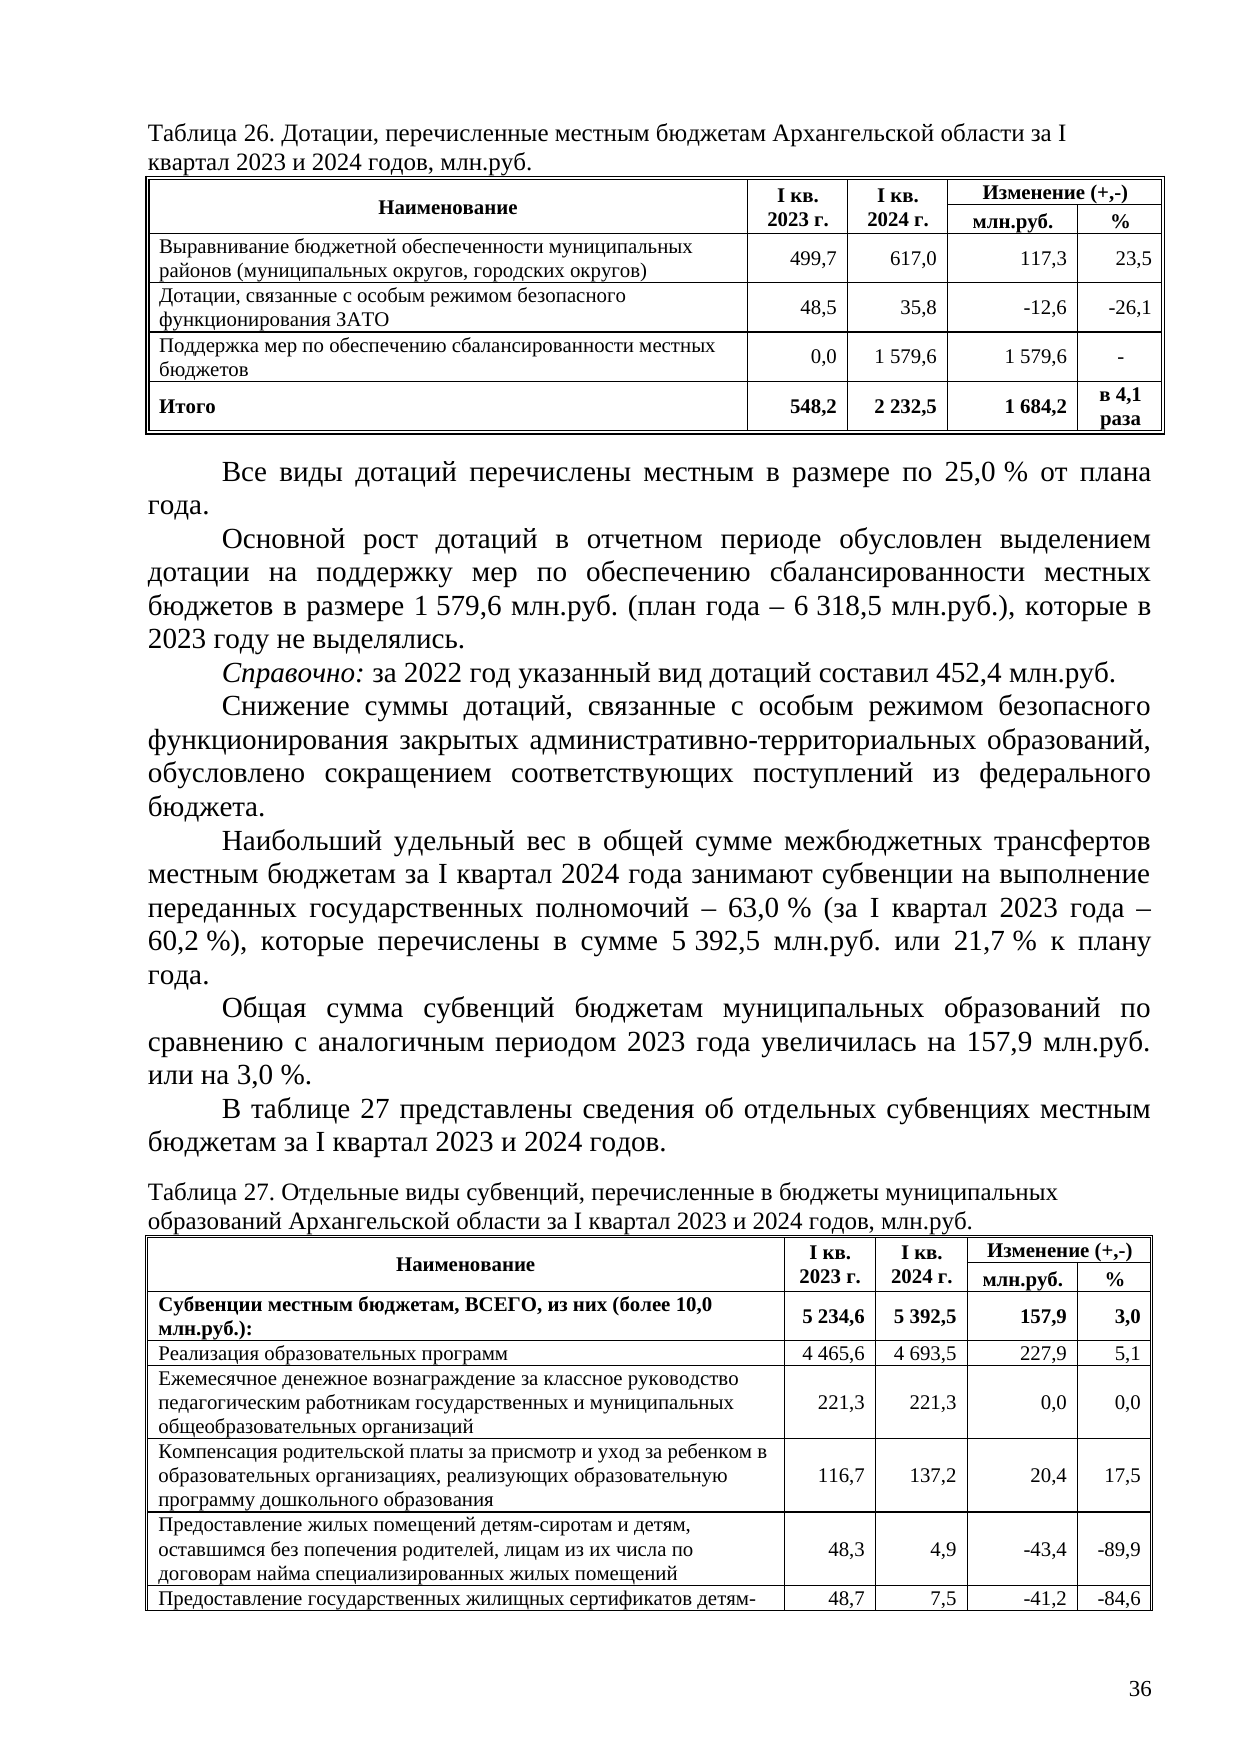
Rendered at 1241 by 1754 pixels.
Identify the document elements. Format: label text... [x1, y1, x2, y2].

table_cell 48,5 [748, 283, 847, 331]
text Таблица 26. Дотации, перечисленные местным бюджетам Архангельской области за I квартал 2023 и 2024 годов, млн.руб. [148, 118, 1152, 176]
table_cell Предоставление жилых помещений детям-сиротам и детям, оставшимся без попечения родителей, лицам из их числа по договорам найма специализированных жилых помещений [148, 1513, 784, 1584]
table_cell 1 579,6 [848, 333, 947, 381]
table_cell -43,4 [968, 1513, 1077, 1584]
table_cell 35,8 [848, 283, 947, 331]
text Таблица 27. Отдельные виды субвенций, перечисленные в бюджеты муниципальных образований Архангельской области за I квартал 2023 и 2024 годов, млн.руб. [148, 1177, 1152, 1235]
table_cell 7,5 [876, 1586, 967, 1610]
table_cell Ежемесячное денежное вознаграждение за классное руководство педагогическим работникам государственных и муниципальных общеобразовательных организаций [148, 1366, 784, 1438]
table_cell 48,7 [785, 1586, 875, 1610]
table_cell Субвенции местным бюджетам, ВСЕГО, из них (более 10,0 млн.руб.): [148, 1292, 784, 1340]
table_cell -12,6 [948, 283, 1077, 331]
table_cell 227,9 [968, 1341, 1077, 1365]
table_cell 116,7 [785, 1439, 875, 1511]
table_cell Выравнивание бюджетной обеспеченности муниципальных районов (муниципальных округов, городских округов) [150, 234, 747, 282]
table_cell 1 579,6 [948, 333, 1077, 381]
table_header Наименование [148, 1238, 784, 1291]
table_cell 499,7 [748, 234, 847, 282]
table_cell Компенсация родительской платы за присмотр и уход за ребенком в образовательных организациях, реализующих образовательную программу дошкольного образования [148, 1439, 784, 1511]
table_cell -84,6 [1078, 1586, 1150, 1610]
table_cell Дотации, связанные с особым режимом безопасного функционирования ЗАТО [150, 283, 747, 331]
text Наибольший удельный вес в общей сумме межбюджетных трансфертов местным бюджетам за I квартал 2024 года занимают субвенции на выполнение переданных государственных полномочий – 63,0 % (за I квартал 2023 года – 60,2 %), которые перечислены в сумме 5 392,5 млн.руб. или 21,7 % к плану года. [148, 823, 1152, 990]
table_cell 5 234,6 [785, 1292, 875, 1340]
table_cell 4,9 [876, 1513, 967, 1584]
table_cell Поддержка мер по обеспечению сбалансированности местных бюджетов [150, 333, 747, 381]
table_cell 48,3 [785, 1513, 875, 1584]
table_cell Реализация образовательных программ [148, 1341, 784, 1365]
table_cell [148, 1586, 784, 1610]
table_cell 2 232,5 [848, 382, 947, 430]
text Справочно: за 2022 год указанный вид дотаций составил 452,4 млн.руб. [148, 655, 1152, 688]
table_cell -26,1 [1078, 283, 1161, 331]
table_header Изменение (+,-) [948, 180, 1161, 204]
table_cell млн.руб. [948, 205, 1077, 233]
table_header Наименование [150, 180, 747, 233]
table_cell 1 684,2 [948, 382, 1077, 430]
table_header Изменение (+,-) [968, 1238, 1150, 1262]
table_cell % [1078, 1263, 1150, 1291]
table_cell 20,4 [968, 1439, 1077, 1511]
table_cell млн.руб. [968, 1263, 1077, 1291]
table_cell 23,5 [1078, 234, 1161, 282]
text Все виды дотаций перечислены местным в размере по 25,0 % от плана года. [148, 454, 1152, 521]
table_header I кв. 2024 г. [876, 1238, 967, 1291]
text В таблице 27 представлены сведения об отдельных субвенциях местным бюджетам за I квартал 2023 и 2024 годов. [148, 1091, 1152, 1158]
table_cell 221,3 [876, 1366, 967, 1438]
table_cell 548,2 [748, 382, 847, 430]
table_cell -89,9 [1078, 1513, 1150, 1584]
table_cell % [1078, 205, 1161, 233]
table_header I кв. 2023 г. [785, 1238, 875, 1291]
table_cell 0,0 [1078, 1366, 1150, 1438]
table_cell 5 392,5 [876, 1292, 967, 1340]
table_cell -41,2 [968, 1586, 1077, 1610]
table_cell в 4,1 раза [1078, 382, 1161, 430]
table_cell - [1078, 333, 1161, 381]
table_header I кв. 2023 г. [748, 180, 847, 233]
table_cell 5,1 [1078, 1341, 1150, 1365]
table_cell 17,5 [1078, 1439, 1150, 1511]
table_cell 4 465,6 [785, 1341, 875, 1365]
table_cell 117,3 [948, 234, 1077, 282]
table_cell 221,3 [785, 1366, 875, 1438]
table_cell 157,9 [968, 1292, 1077, 1340]
text Общая сумма субвенций бюджетам муниципальных образований по сравнению с аналогичным периодом 2023 года увеличилась на 157,9 млн.руб. или на 3,0 %. [148, 990, 1152, 1091]
table_cell 3,0 [1078, 1292, 1150, 1340]
table_cell 0,0 [968, 1366, 1077, 1438]
table_cell 4 693,5 [876, 1341, 967, 1365]
text Основной рост дотаций в отчетном периоде обусловлен выделением дотации на поддержку мер по обеспечению сбалансированности местных бюджетов в размере 1 579,6 млн.руб. (план года – 6 318,5 млн.руб.), которые в 2023 году не выделялись. [148, 521, 1152, 655]
table_header I кв. 2024 г. [848, 180, 947, 233]
table_cell 617,0 [848, 234, 947, 282]
table_cell Итого [150, 382, 747, 430]
text Снижение суммы дотаций, связанные с особым режимом безопасного функционирования закрытых административно-территориальных образований, обусловлено сокращением соответствующих поступлений из федерального бюджета. [148, 688, 1152, 823]
table_cell 137,2 [876, 1439, 967, 1511]
table_cell 0,0 [748, 333, 847, 381]
